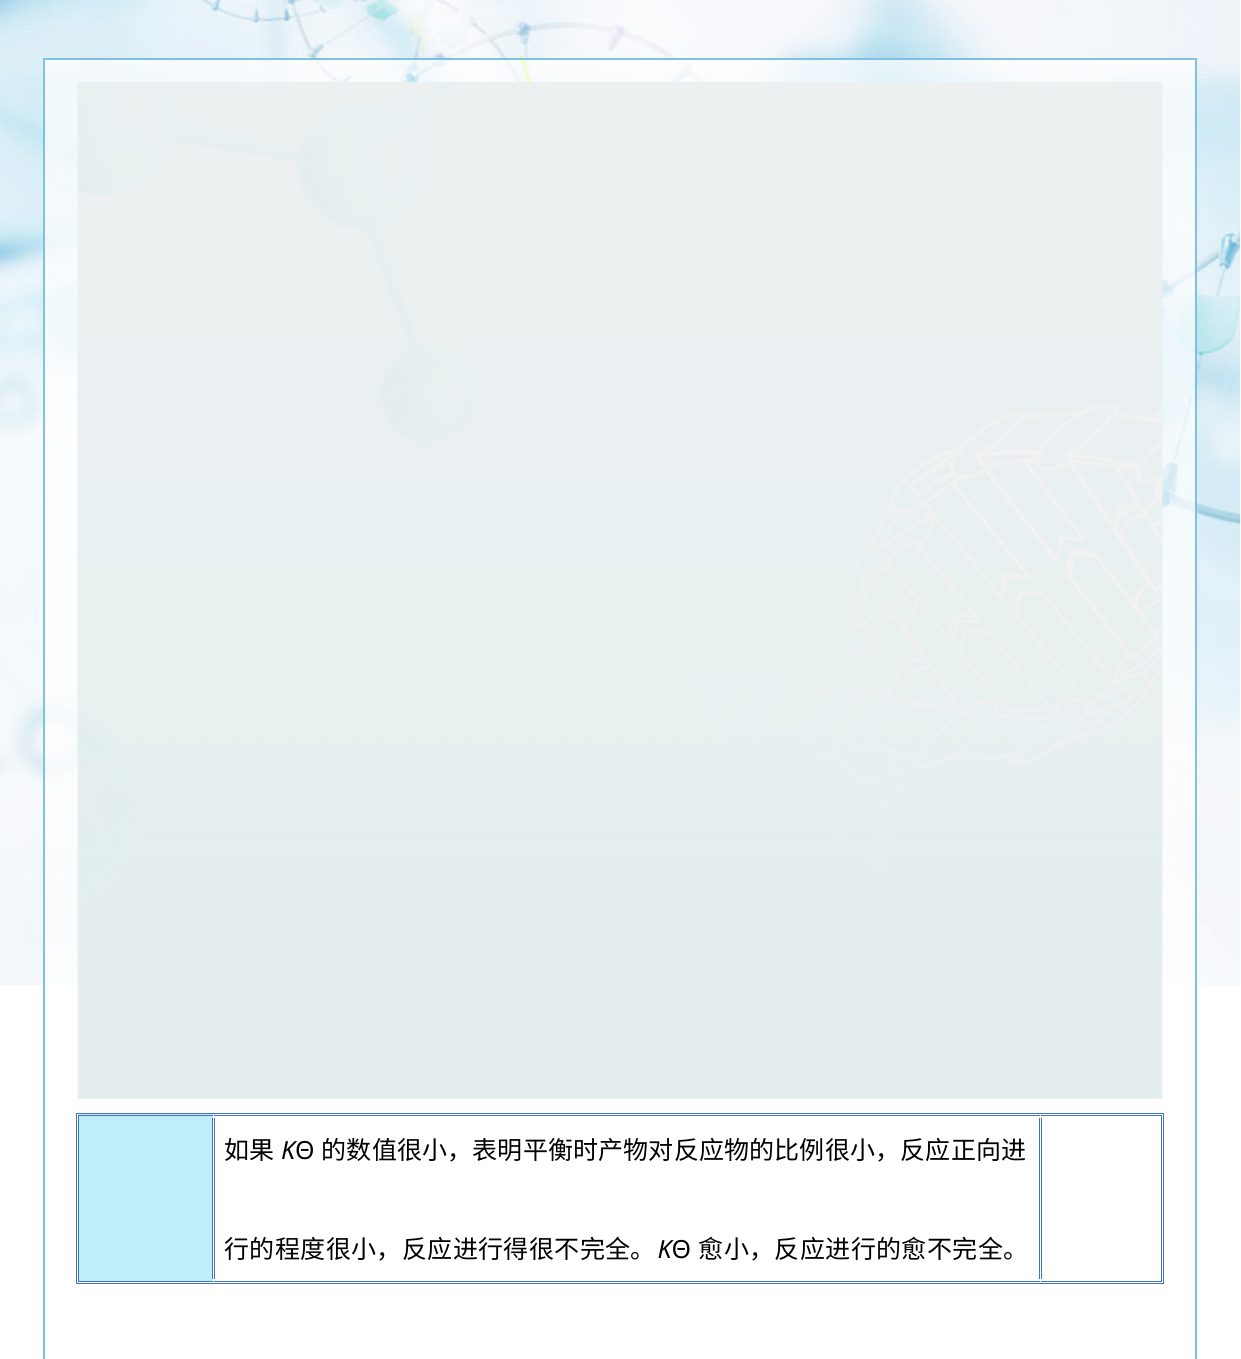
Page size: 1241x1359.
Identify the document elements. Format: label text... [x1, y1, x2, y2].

picture [77, 82, 1163, 1099]
table_cell 知识讲解 （40min） [79, 1116, 213, 1281]
table_cell 【教师】第三节 标准平衡常数的应用 化学反应的标准平衡常数是表明反应系统处于平衡状态的一种数量标志，利用它能回答许多问题。如判断反应程度（或限度）、预测反应方向以及计算平衡组成等。 一、判断反应程度 在一定条件下，化学反应达到平衡状态时，正、逆反应速率相等，净反应速率等于零，平衡组成不再改变。这表明在这种条件下反应物向产物转化达到了最大限度。如果该反应的标准平衡常数很大，其表达式的分子（对应产物的分压或浓度）比分母（对应反应物的分压或浓度）要大得多，说明反应物大部分转化成产物了，反应进行得比较完全。不难理解，如果 KΘ 的数值很小，表明平衡时产物对反应物的比例很小，反应正向进行的程度很小，反应进行得很不完全。KΘ 愈小，反应进行的愈不完全。如果 KΘ 数值不太大也不太小（103 ＞KΘ＞10-3 ），平衡混合物中产物和反应物的分压（或浓度）相差不大，反应物大部分地转化为产物。对同类反应而言，KΘ 越大，反应进行的越完全。 第五节 化学平衡的移动 化学反应达到平衡时，宏观上反应不再进行，但是在微观上正、逆反应仍在进行，并且两者的速率相等。影响反应速率的外界因素，如浓度、压力和温度等对化学平衡也同样产生影响。当外界条件改变时，向某一方向进行的反应速率大于向相反方向进行的速率，平衡状态被破坏，直到正、逆反应速率再次相等，此时系统的组成已发生了变化，建立起与新条件相适应的新的平衡。像这样因外界条件的改变使化学反应从一种平衡状态到另一种平衡状态的过程，叫作化学平衡的移动。 影响平衡的因素有浓度、压力、温度等。催化剂能缩短反应达到平衡的时间，但不能使化学平衡移动。 浓度对化学平衡的影响 压力对化学平衡的影响 （一）部分物种的分压的变化 （二）体积改变引起压力的变化 （三）惰性气体的影响 三、温度对化学平衡的影响 四、LeChateLier 原理 改变平衡体系的条件之一，如温度、压力或浓度，平衡就向减弱这个改变的方向移动——勒夏特列原理。 【学生】思考、讨论。 [213, 1116, 1040, 1281]
picture [0, 0, 1241, 1359]
table_cell 通过教师讲解，了解多重平衡规则的基本理论知识。 [1040, 1116, 1161, 1281]
